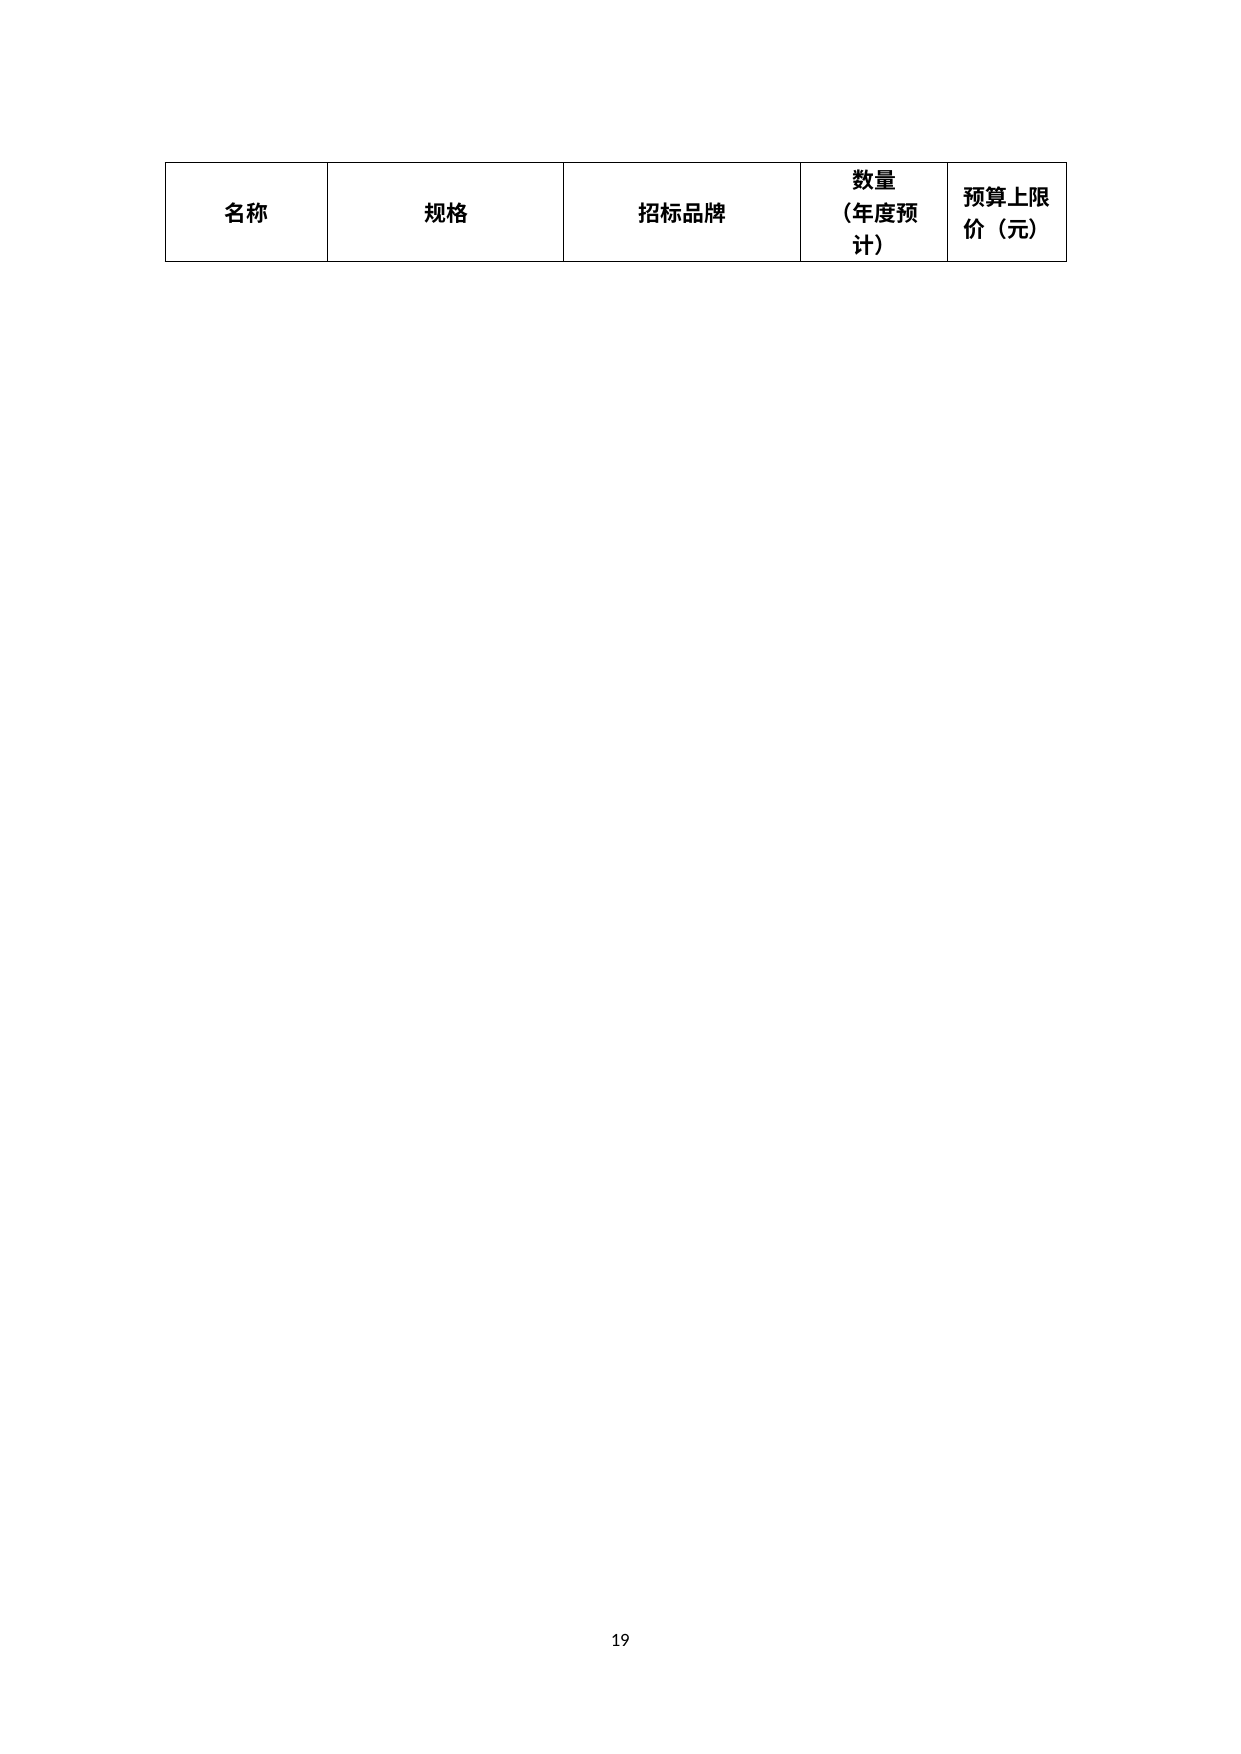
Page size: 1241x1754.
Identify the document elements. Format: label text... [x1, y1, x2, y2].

table_header 数量 （年度预计） [801, 163, 947, 261]
table_header 规格 [328, 163, 563, 261]
table_header 招标品牌 [564, 163, 800, 261]
table_header 预算上限价（元） [948, 163, 1066, 261]
table_header 名称 [166, 163, 327, 261]
